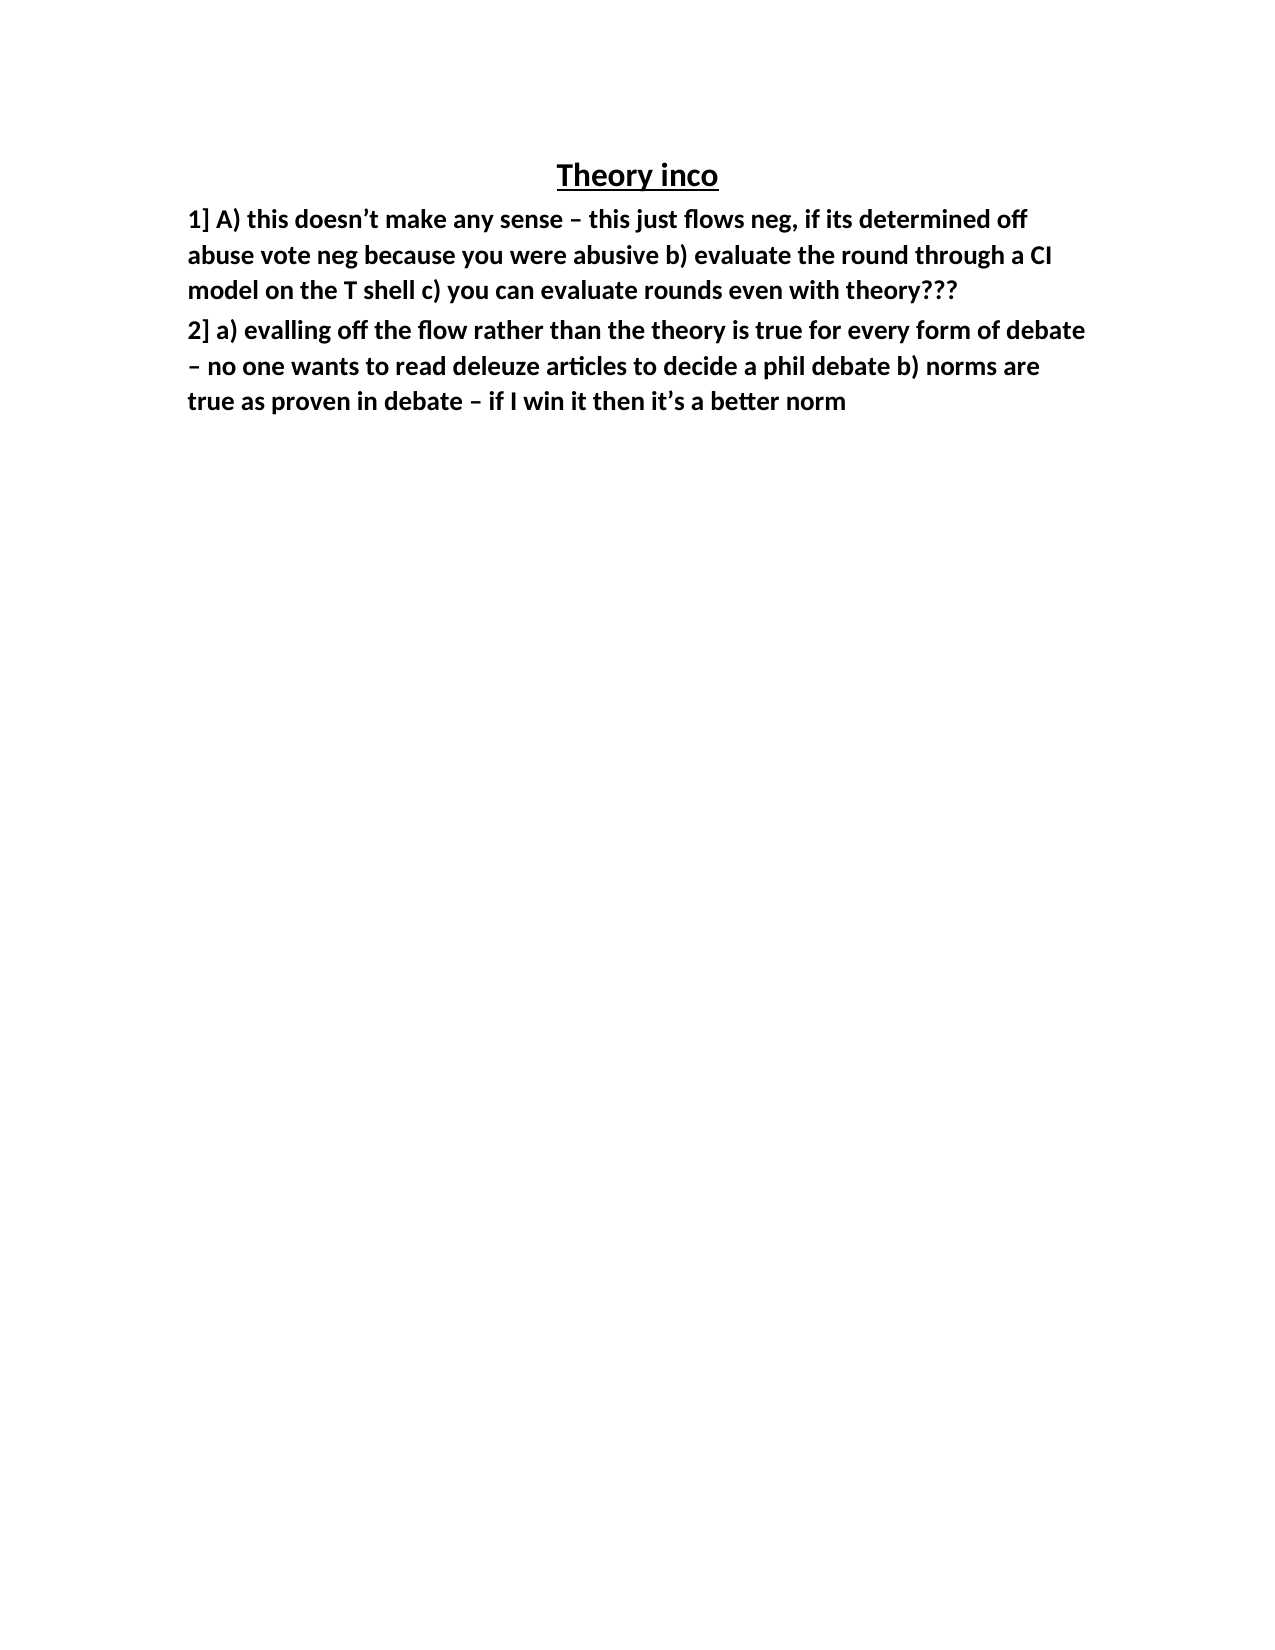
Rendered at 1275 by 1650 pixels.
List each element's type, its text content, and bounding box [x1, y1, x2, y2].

subtitle 1] A) this doesn’t make any sense – this just flows neg, if its determined off abuse vote neg because you were abusive b) evaluate the round through a CI model on the T shell c) you can evaluate rounds even with theory??? [187, 202, 1087, 307]
subtitle Theory inco [187, 154, 1087, 195]
subtitle 2] a) evalling off the flow rather than the theory is true for every form of debate – no one wants to read deleuze articles to decide a phil debate b) norms are true as proven in debate – if I win it then it’s a better norm [187, 313, 1087, 418]
